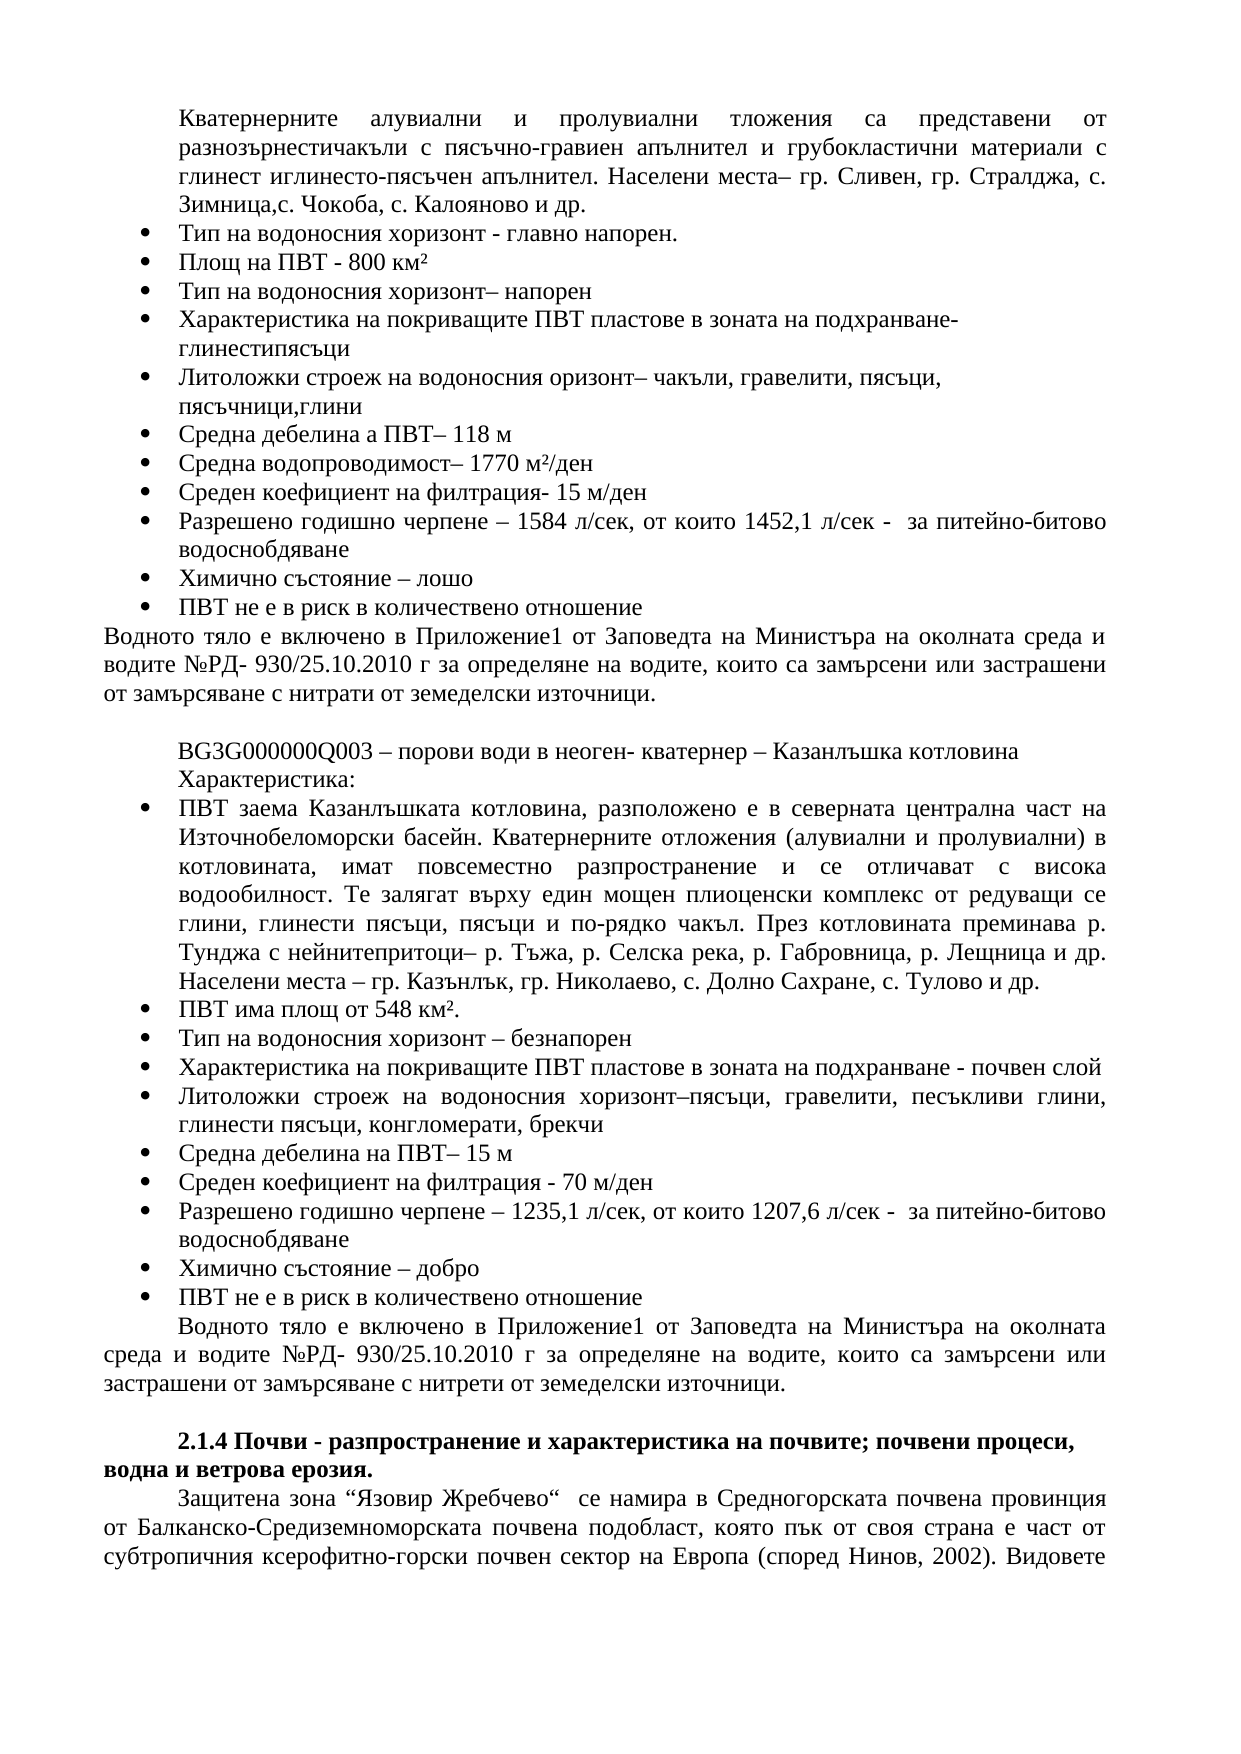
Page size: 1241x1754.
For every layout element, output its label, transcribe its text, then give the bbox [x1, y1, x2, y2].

list ПВТ заема Казанлъшката котловина, разположено е в северната централна част на Източнобеломорски басейн. Кватернерните отложения (алувиални и пролувиални) в котловината, имат повсеместно разпространение и се отличават с висока водообилност. Те залягат върху един мощен плиоценски комплекс от редуващи се глини, глинести пясъци, пясъци и по-рядко чакъл. През котловината преминава р. Тунджа с нейнитепритоци– р. Тъжа, р. Селска река, р. Габровница, р. Лещница и др. Населени места – гр. Казънлък, гр. Николаево, с. Долно Сахранe, с. Тулово и др. [141, 793, 1107, 994]
list ПВТ не е в риск в количествено отношение [141, 1282, 1107, 1311]
list Разрешено годишно черпене – 1235,1 л/сек, от които 1207,6 л/сек - за питейно-битово водоснобдяване [141, 1196, 1107, 1253]
list Литоложки строеж на водоносния хоризонт–пясъци, гравелити, песъкливи глини, глинести пясъци, конгломерати, брекчи [141, 1081, 1107, 1138]
list Среден коефициент на филтрация- 15 м/ден [141, 477, 1107, 506]
list Разрешено годишно черпене – 1584 л/сек, от които 1452,1 л/сек - за питейно-битово водоснобдяване [141, 506, 1107, 563]
list Средна водопроводимост– 1770 м²/ден [141, 448, 1107, 477]
list Тип на водоносния хоризонт - главно напорен. [141, 218, 1107, 247]
list Тип на водоносния хоризонт – безнапорен [141, 1023, 1107, 1052]
text BG3G000000Q003 – порови води в неоген- кватернер – Казанлъшка котловина [103, 736, 1107, 764]
list Средна дебелина на ПВТ– 15 м [141, 1138, 1107, 1167]
list Средна дебелина а ПВТ– 118 м [141, 419, 1107, 448]
text Водното тяло е включено в Приложение1 от Заповедта на Министъра на околната среда и водите №РД- 930/25.10.2010 г за определяне на водите, които са замърсени или застрашени от замърсяване с нитрети от земеделски източници. [103, 1311, 1107, 1397]
text Характеристика: [103, 764, 1107, 793]
list Химично състояние – добро [141, 1253, 1107, 1282]
text 2.1.4 Почви - разпространение и характеристика на почвите; почвени процеси, водна и ветрова ерозия. [103, 1426, 1107, 1483]
list Химично състояние – лошо [141, 563, 1107, 592]
list Характеристика на покриващите ПВТ пластове в зоната на подхранване - почвен слой [141, 1052, 1107, 1081]
list Площ на ПВТ - 800 км² [141, 247, 1107, 276]
list Тип на водоносния хоризонт– напорен [141, 276, 1107, 304]
text Водното тяло е включено в Приложение1 от Заповедта на Министъра на околната среда и водите №РД- 930/25.10.2010 г за определяне на водите, които са замърсени или застрашени от замърсяване с нитрати от земеделски източници. [103, 621, 1107, 707]
list Литоложки строеж на водоносния оризонт– чакъли, гравелити, пясъци, пясъчници,глини [141, 362, 1107, 419]
list ПВТ има площ от 548 км². [141, 994, 1107, 1023]
list Характеристика на покриващите ПВТ пластове в зоната на подхранване- глинестипясъци [141, 304, 1107, 362]
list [141, 103, 1107, 218]
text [103, 1483, 1107, 1569]
list ПВТ не е в риск в количествено отношение [141, 592, 1107, 621]
list Среден коефициент на филтрация - 70 м/ден [141, 1167, 1107, 1196]
